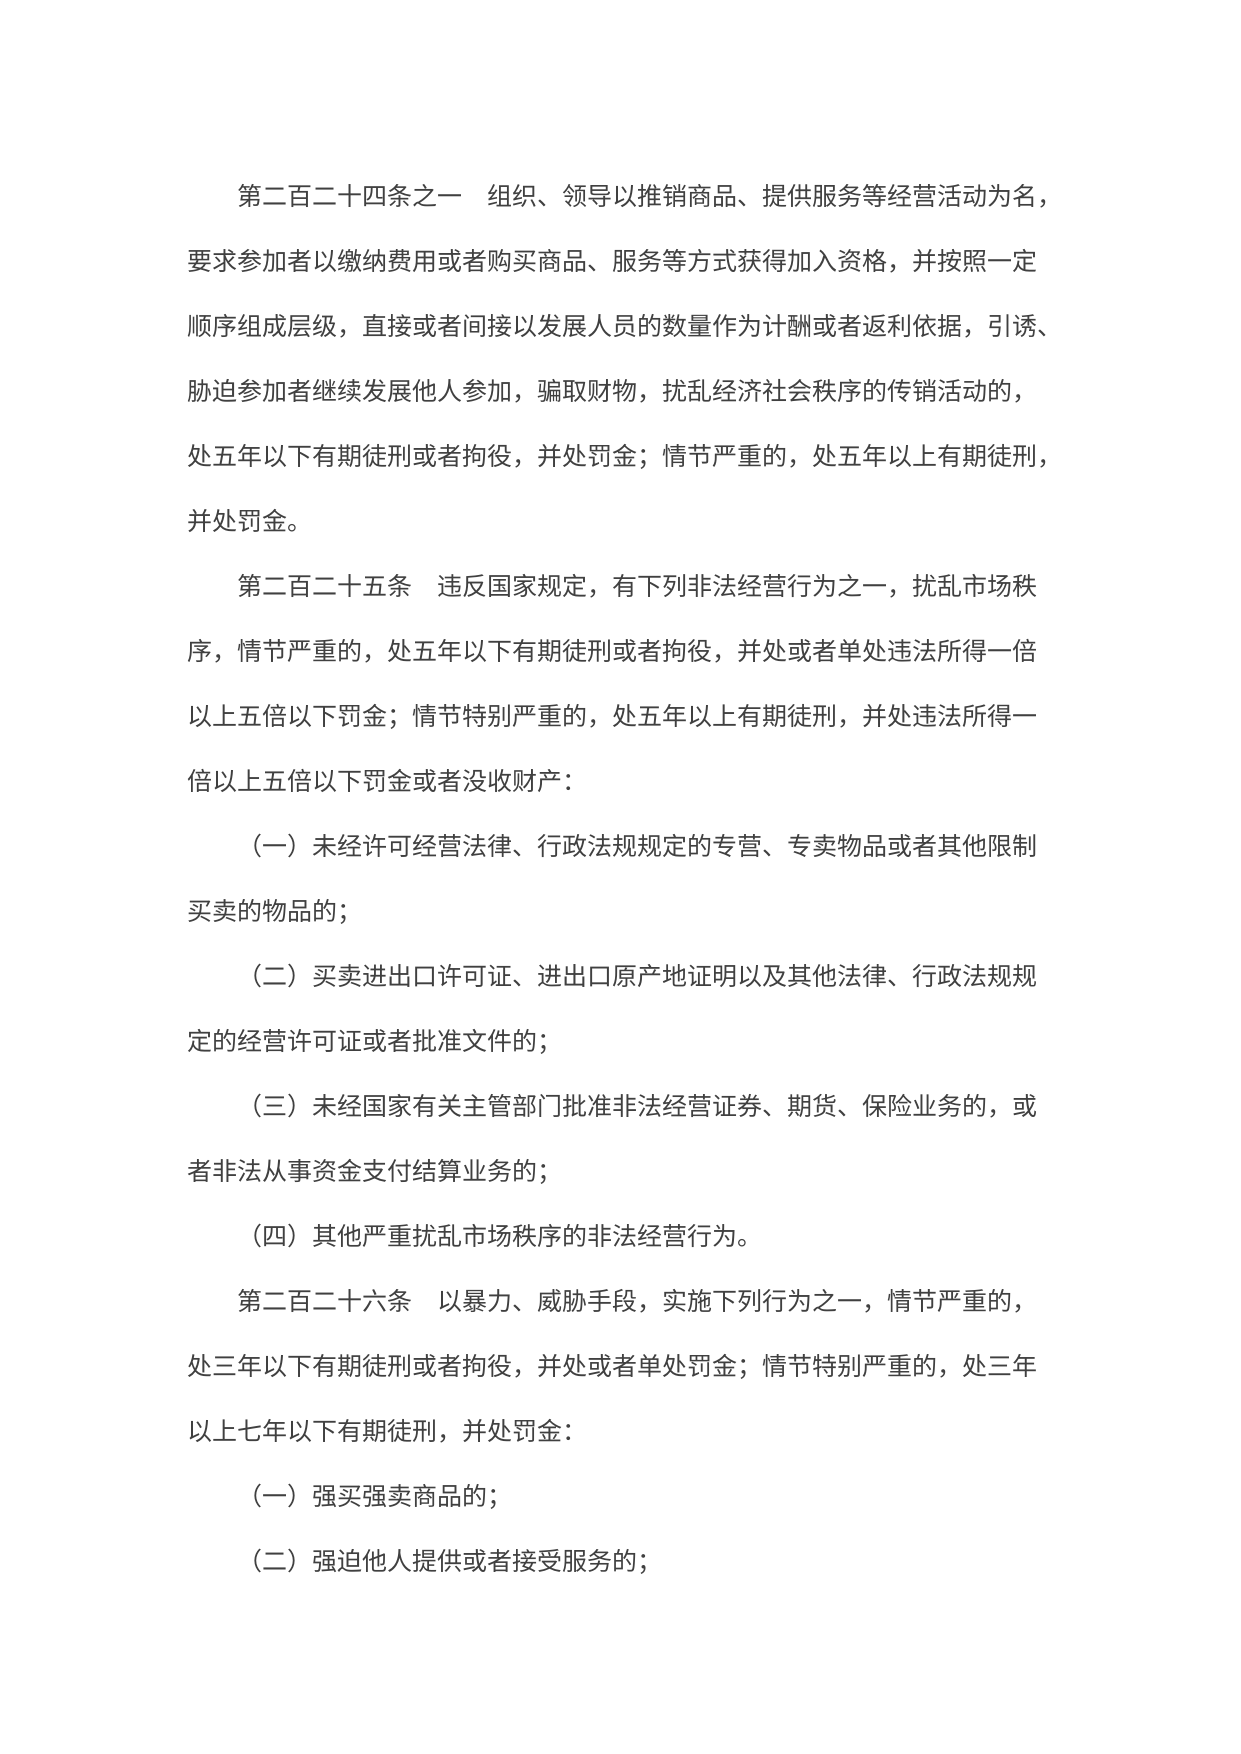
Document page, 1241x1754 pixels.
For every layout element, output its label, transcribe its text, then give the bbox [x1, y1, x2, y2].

text 第二百二十六条 以暴力、威胁手段，实施下列行为之一，情节严重的，处三年以下有期徒刑或者拘役，并处或者单处罚金；情节特别严重的，处三年以上七年以下有期徒刑，并处罚金： [187, 1267, 1053, 1462]
text （一）未经许可经营法律、行政法规规定的专营、专卖物品或者其他限制买卖的物品的； [187, 812, 1053, 942]
text （一）强买强卖商品的； [187, 1462, 1053, 1527]
text （三）未经国家有关主管部门批准非法经营证券、期货、保险业务的，或者非法从事资金支付结算业务的； [187, 1072, 1053, 1202]
text （四）其他严重扰乱市场秩序的非法经营行为。 [187, 1202, 1053, 1267]
text （二）买卖进出口许可证、进出口原产地证明以及其他法律、行政法规规定的经营许可证或者批准文件的； [187, 942, 1053, 1072]
text 第二百二十四条之一 组织、领导以推销商品、提供服务等经营活动为名，要求参加者以缴纳费用或者购买商品、服务等方式获得加入资格，并按照一定顺序组成层级，直接或者间接以发展人员的数量作为计酬或者返利依据，引诱、胁迫参加者继续发展他人参加，骗取财物，扰乱经济社会秩序的传销活动的，处五年以下有期徒刑或者拘役，并处罚金；情节严重的，处五年以上有期徒刑，并处罚金。 [187, 162, 1053, 552]
text （二）强迫他人提供或者接受服务的； [187, 1527, 1053, 1592]
text 第二百二十五条 违反国家规定，有下列非法经营行为之一，扰乱市场秩序，情节严重的，处五年以下有期徒刑或者拘役，并处或者单处违法所得一倍以上五倍以下罚金；情节特别严重的，处五年以上有期徒刑，并处违法所得一倍以上五倍以下罚金或者没收财产： [187, 552, 1053, 812]
